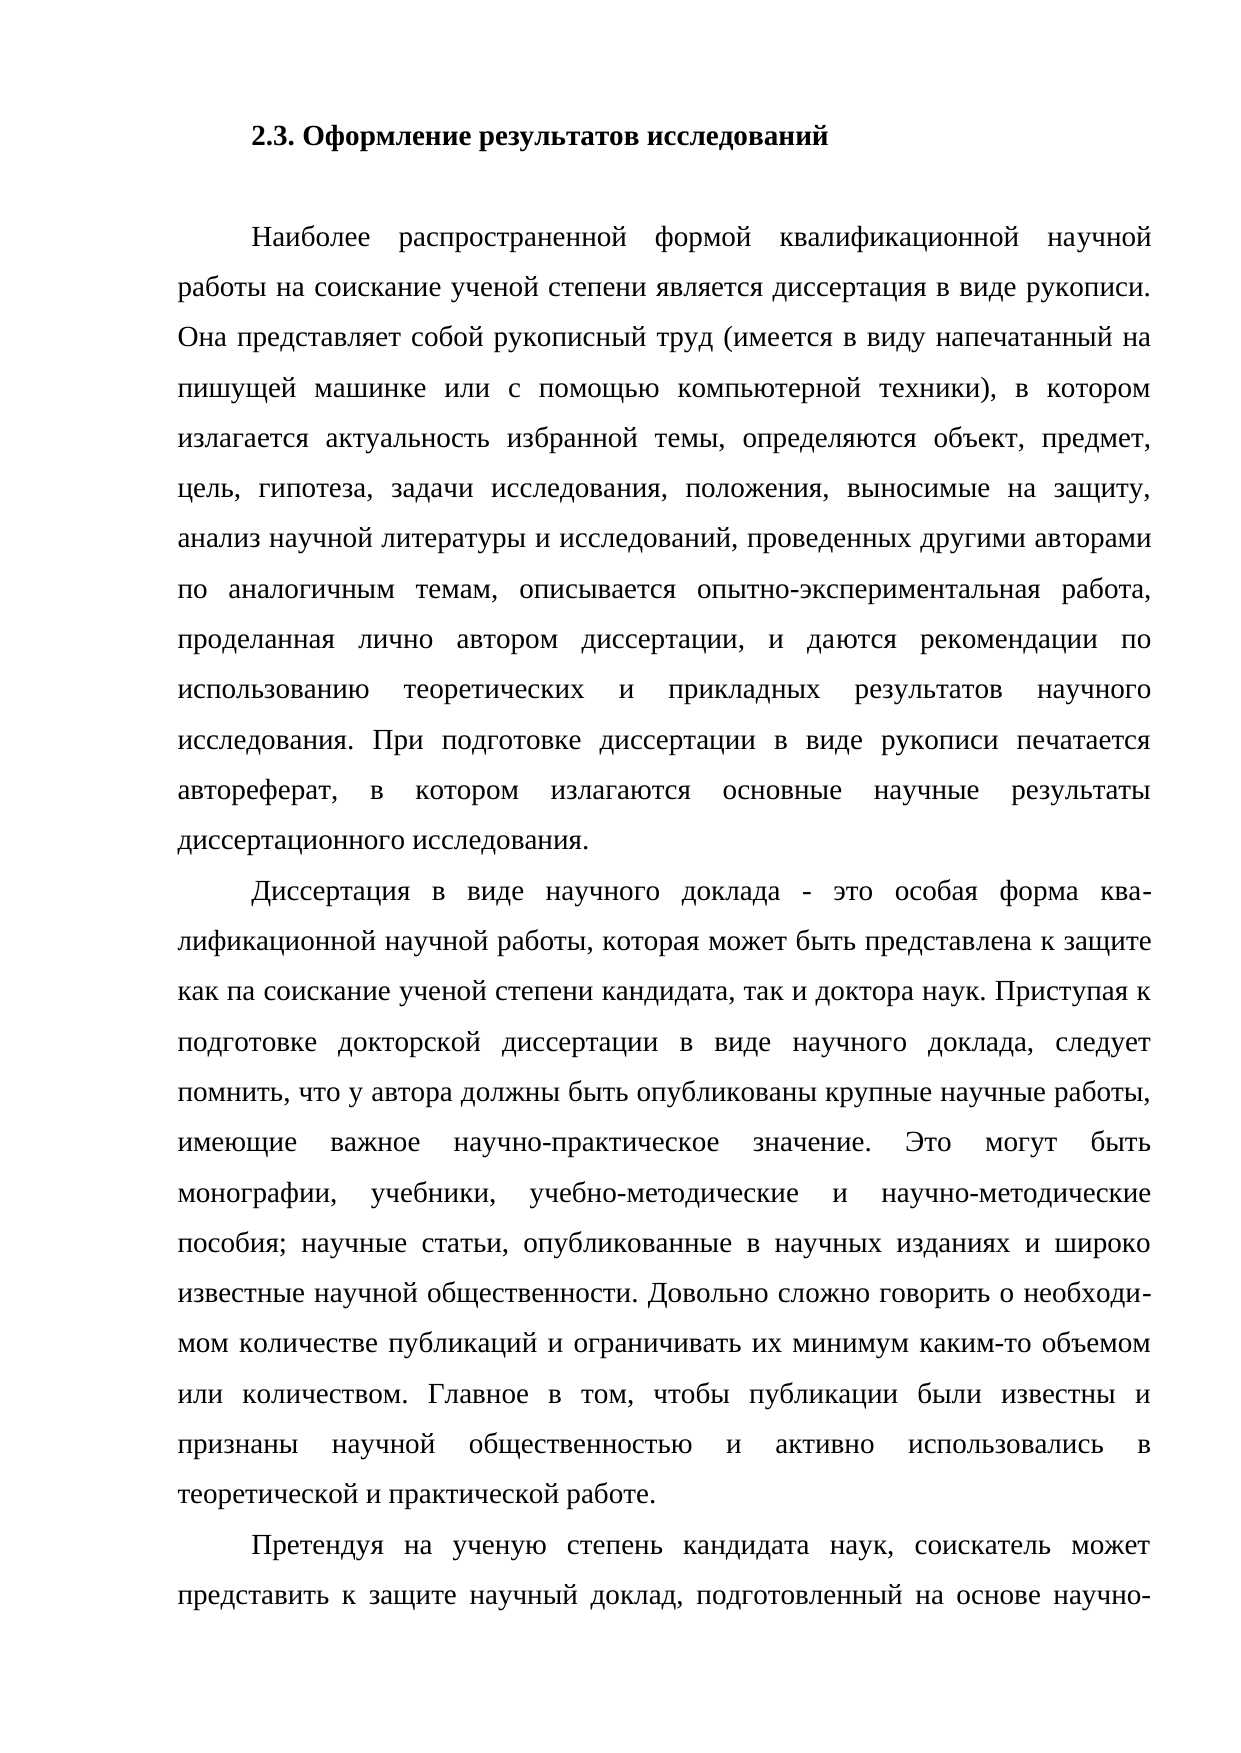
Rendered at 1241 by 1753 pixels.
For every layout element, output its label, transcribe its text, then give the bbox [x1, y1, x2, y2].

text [177, 1527, 1152, 1611]
text 2.3. Оформление результатов исследований [177, 118, 1152, 152]
text Наиболее распространенной формой квалификационной научной работы на соискание ученой степени является диссертация в виде рукописи. Она представляет собой рукописный труд (имеется в виду напечатанный на пишущей машинке или с помощью компьютерной техники), в котором излагается актуальность избранной темы, определяются объект, предмет, цель, гипотеза, задачи исследования, положения, выносимые на защиту, анализ научной литературы и исследований, проведенных другими авторами по аналогичным темам, описывается опытно-экспериментальная работа, проделанная лично автором диссертации, и даются рекомендации по использованию теоретических и прикладных результатов научного исследования. При подготовке диссертации в виде рукописи печатается автореферат, в котором излагаются основные научные результаты диссертационного исследования. [177, 219, 1152, 856]
text Диссертация в виде научного доклада - это особая форма квалификационной научной работы, которая может быть представлена к защите как па соискание ученой степени кандидата, так и доктора наук. Приступая к подготовке докторской диссертации в виде научного доклада, следует помнить, что у автора должны быть опубликованы крупные научные работы, имеющие важное научно-практическое значение. Это могут быть монографии, учебники, учебно-методические и научно-методические пособия; научные статьи, опубликованные в научных изданиях и широко известные научной общественности. Довольно сложно говорить о необходимом количестве публикаций и ограничивать их минимум каким-то объемом или количеством. Главное в том, чтобы публикации были известны и признаны научной общественностью и активно использовались в теоретической и практической работе. [177, 873, 1152, 1510]
